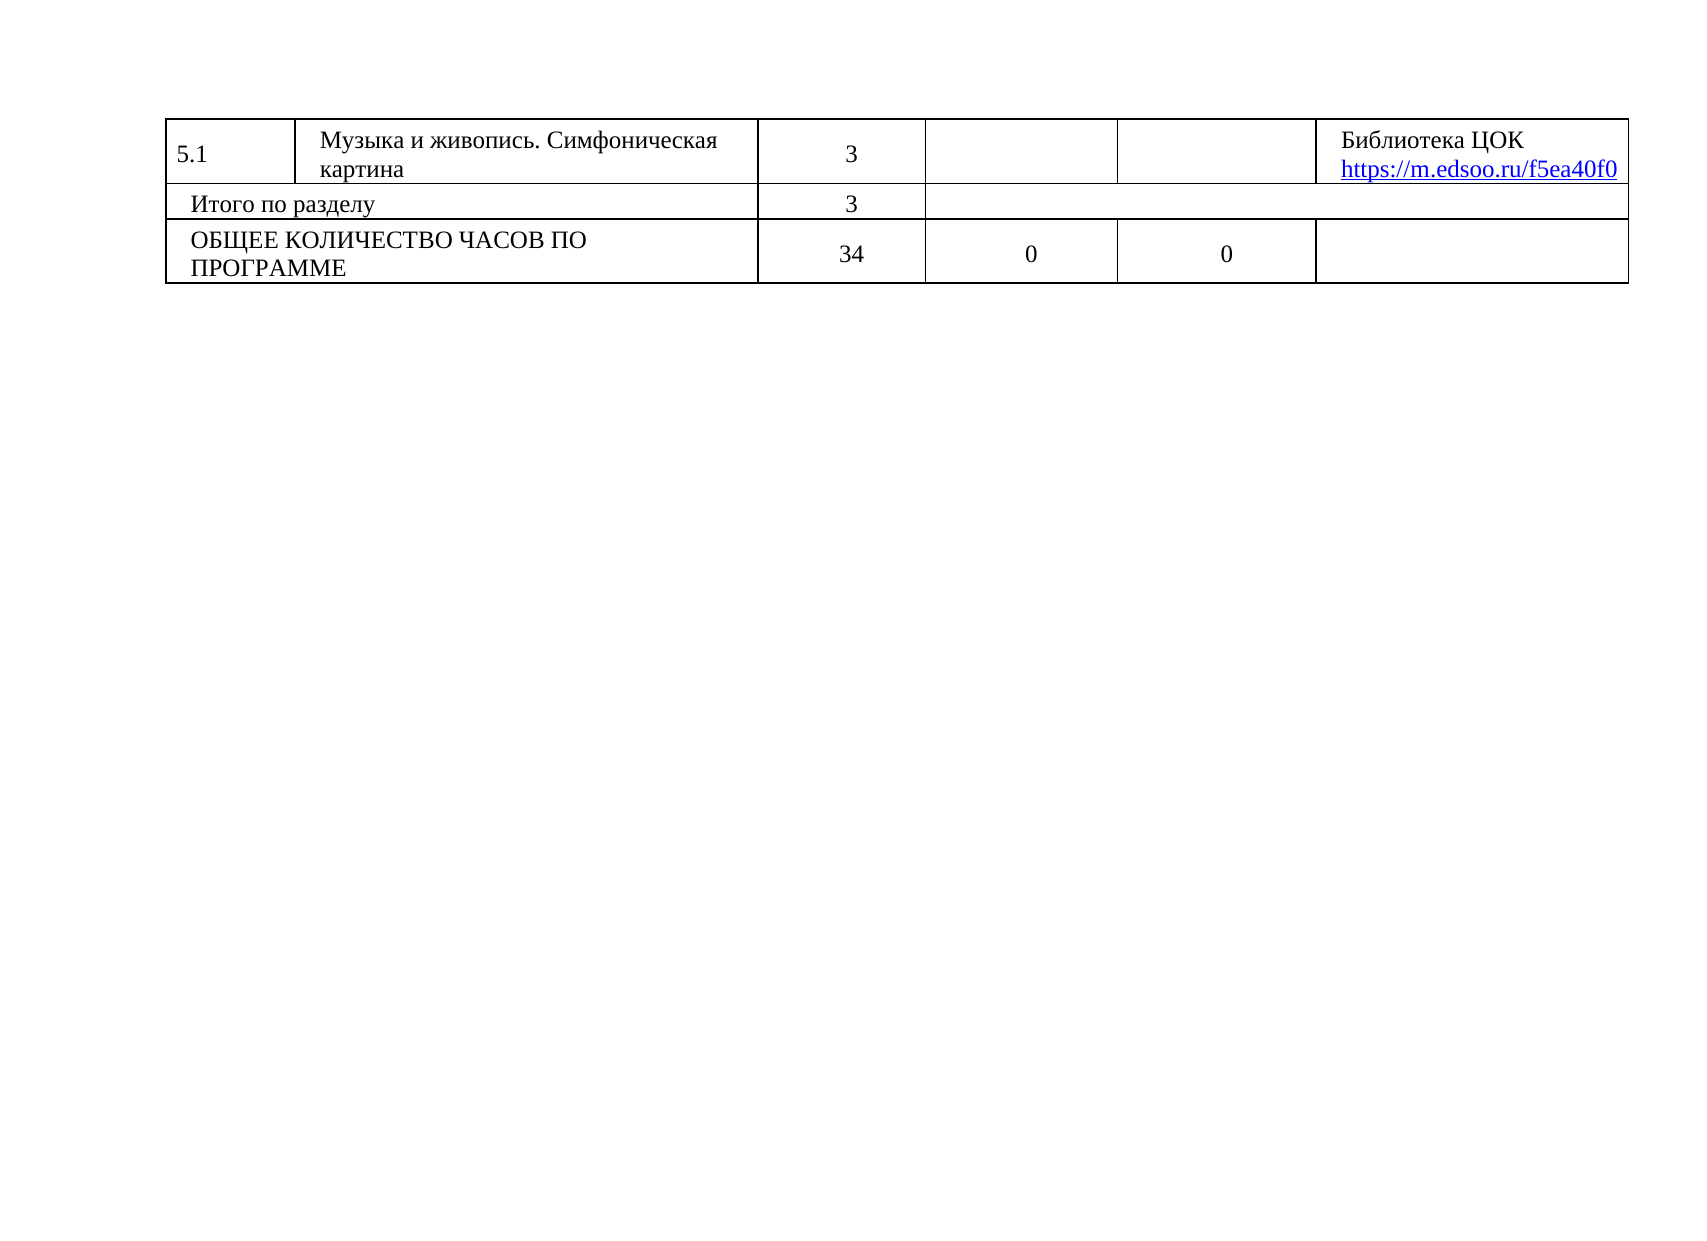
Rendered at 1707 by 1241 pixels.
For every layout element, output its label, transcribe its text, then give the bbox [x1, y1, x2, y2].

table_cell 0 [1118, 220, 1315, 282]
table_cell [1118, 120, 1315, 182]
table_cell Музыка и живопись. Симфоническая картина [296, 120, 757, 182]
table_cell 3 [759, 184, 925, 218]
table_cell ОБЩЕЕ КОЛИЧЕСТВО ЧАСОВ ПО ПРОГРАММЕ [167, 220, 757, 282]
table_cell 3 [759, 120, 925, 182]
table_cell 34 [759, 220, 925, 282]
table_cell [1317, 220, 1628, 282]
table_cell [926, 184, 1628, 218]
table_cell 5.1 [167, 120, 294, 182]
table_cell [926, 120, 1117, 182]
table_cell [1317, 120, 1628, 182]
table_cell 0 [926, 220, 1117, 282]
table_cell Итого по разделу [167, 184, 757, 218]
